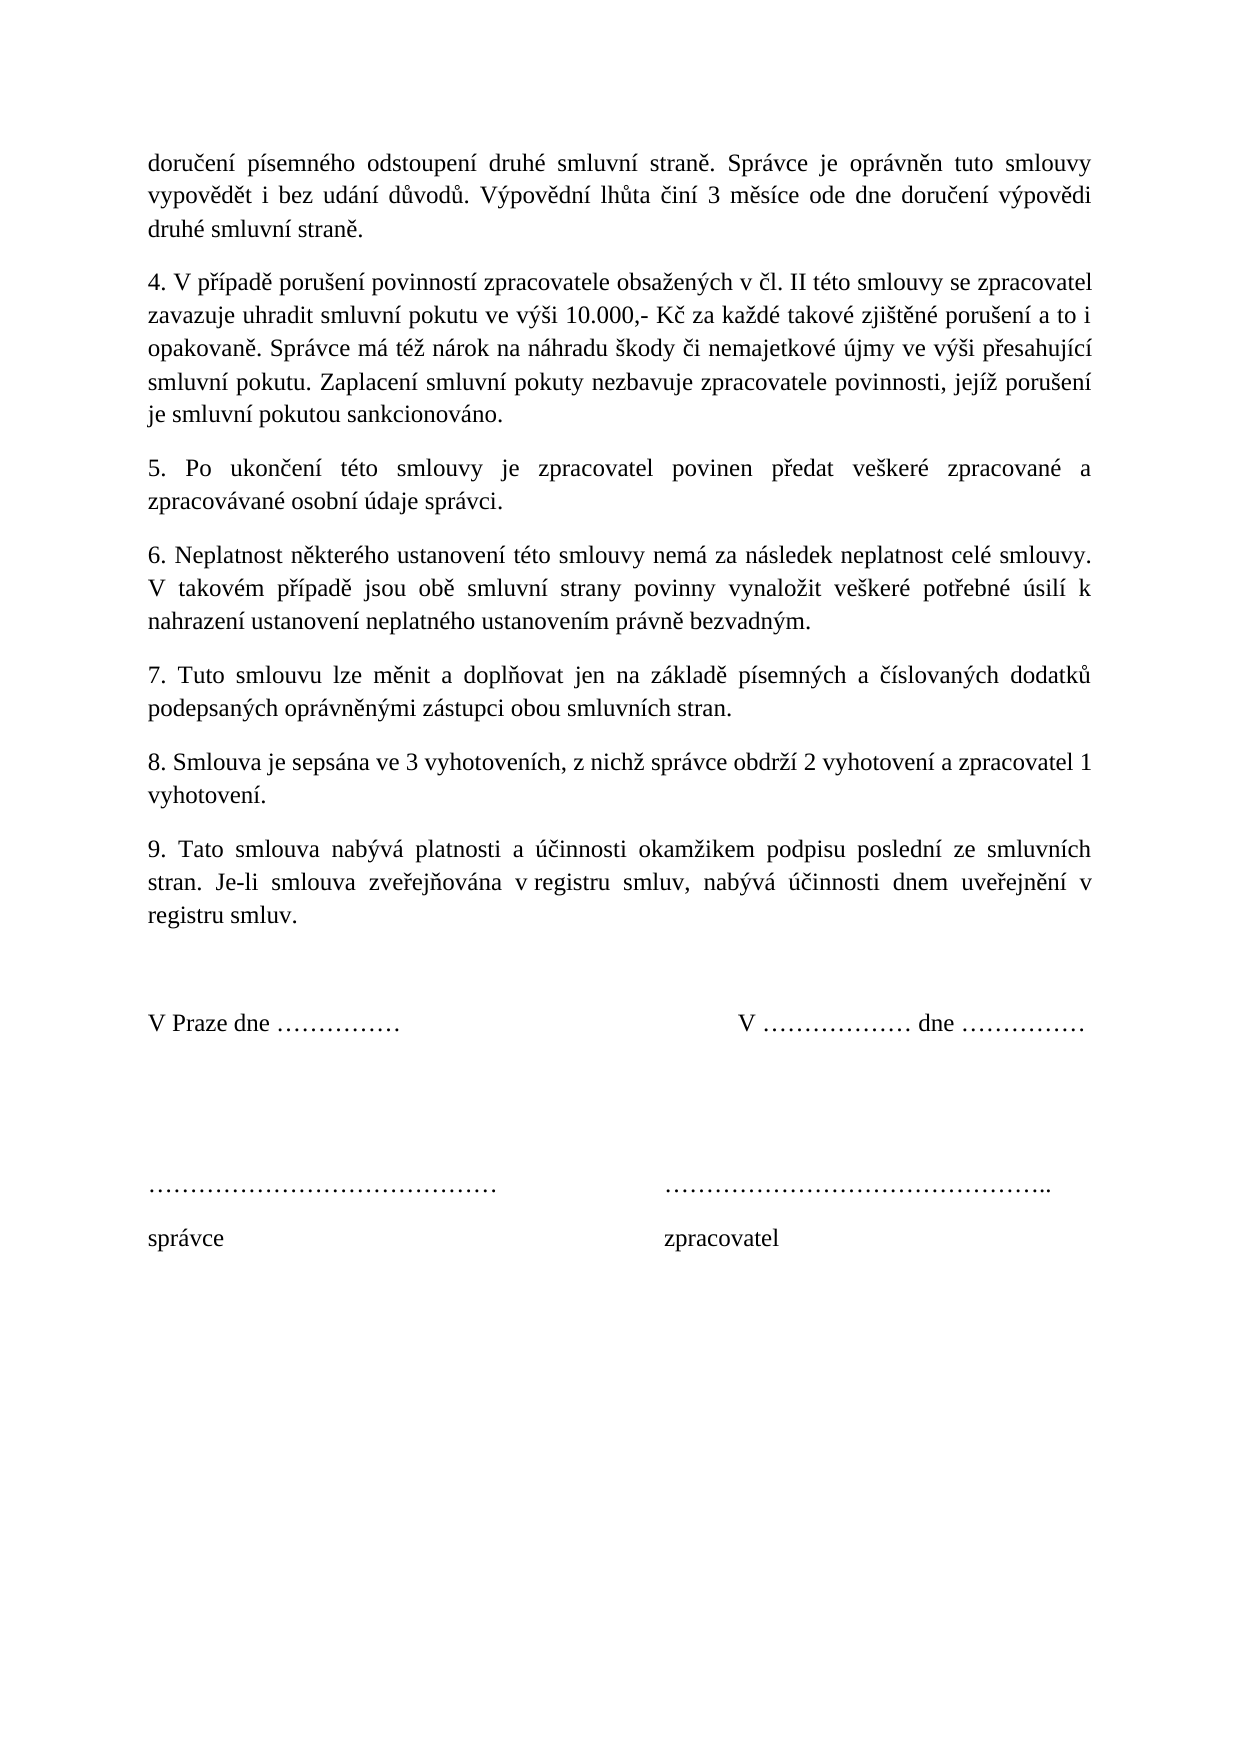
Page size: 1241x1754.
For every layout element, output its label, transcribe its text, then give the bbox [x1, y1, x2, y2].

text 5. Po ukončení této smlouvy je zpracovatel povinen předat veškeré zpracované a zpracovávané osobní údaje správci. [148, 453, 1093, 515]
text …………………………………… ……………………………………….. [148, 1169, 1093, 1198]
text 6. Neplatnost některého ustanovení této smlouvy nemá za následek neplatnost celé smlouvy. V takovém případě jsou obě smluvní strany povinny vynaložit veškeré potřebné úsilí k nahrazení ustanovení neplatného ustanovením právně bezvadným. [148, 540, 1093, 635]
text 4. V případě porušení povinností zpracovatele obsažených v čl. II této smlouvy se zpracovatel zavazuje uhradit smluvní pokutu ve výši 10.000,- Kč za každé takové zjištěné porušení a to i opakovaně. Správce má též nárok na náhradu škody či nemajetkové újmy ve výši přesahující smluvní pokutu. Zaplacení smluvní pokuty nezbavuje zpracovatele povinnosti, jejíž porušení je smluvní pokutou sankcionováno. [148, 267, 1093, 428]
text 7. Tuto smlouvu lze měnit a doplňovat jen na základě písemných a číslovaných dodatků podepsaných oprávněnými zástupci obou smluvních stran. [148, 660, 1093, 722]
text V Praze dne …………… V ……………… dne …………… [148, 1008, 1093, 1036]
text 9. Tato smlouva nabývá platnosti a účinnosti okamžikem podpisu poslední ze smluvních stran. Je-li smlouva zveřejňována v registru smluv, nabývá účinnosti dnem uveřejnění v registru smluv. [148, 834, 1093, 929]
text správce zpracovatel [148, 1223, 1093, 1252]
text 8. Smlouva je sepsána ve 3 vyhotoveních, z nichž správce obdrží 2 vyhotovení a zpracovatel 1 vyhotovení. [148, 747, 1093, 809]
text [148, 148, 1093, 242]
